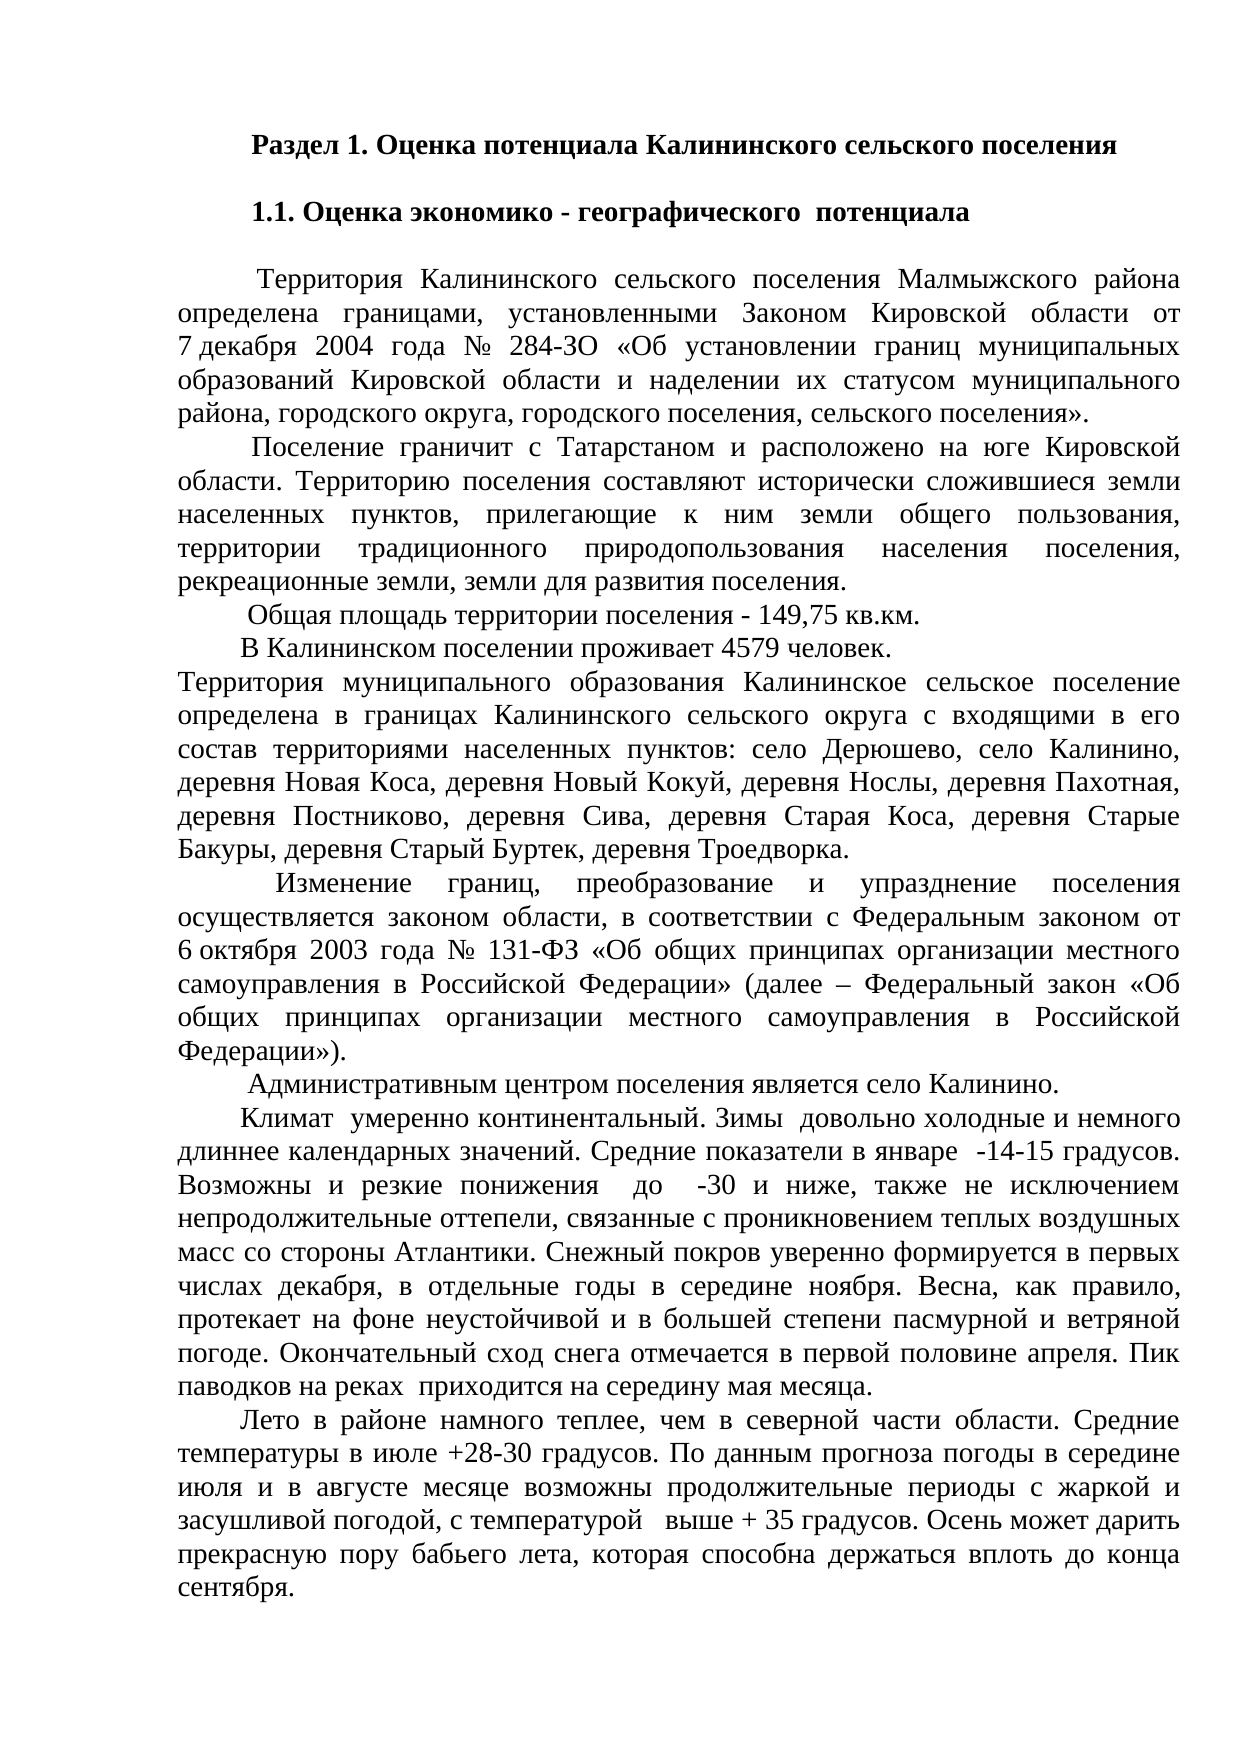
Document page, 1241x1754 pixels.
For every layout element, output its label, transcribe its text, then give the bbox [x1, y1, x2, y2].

text Территория Калининского сельского поселения Малмыжского района определена границами, установленными Законом Кировской области от 7 декабря 2004 года № 284-ЗО «Об установлении границ муниципальных образований Кировской области и наделении их статусом муниципального района, городского округа, городского поселения, сельского поселения». [177, 261, 1181, 429]
text Административным центром поселения является село Калинино. [177, 1066, 1181, 1100]
text Климат умеренно континентальный. Зимы довольно холодные и немного длиннее календарных значений. Средние показатели в январе -14-15 градусов. Возможны и резкие понижения до -30 и ниже, также не исключением непродолжительные оттепели, связанные с проникновением теплых воздушных масс со стороны Атлантики. Снежный покров уверенно формируется в первых числах декабря, в отдельные годы в середине ноября. Весна, как правило, протекает на фоне неустойчивой и в большей степени пасмурной и ветряной погоде. Окончательный сход снега отмечается в первой половине апреля. Пик паводков на реках приходится на середину мая месяца. [177, 1100, 1181, 1402]
text Раздел 1. Оценка потенциала Калининского сельского поселения [177, 127, 1181, 161]
text Изменение границ, преобразование и упразднение поселения осуществляется законом области, в соответствии с Федеральным законом от 6 октября 2003 года № 131-ФЗ «Об общих принципах организации местного самоуправления в Российской Федерации» (далее – Федеральный закон «Об общих принципах организации местного самоуправления в Российской Федерации»). [177, 865, 1181, 1066]
text Территория муниципального образования Калининское сельское поселение определена в границах Калининского сельского округа с входящими в его состав территориями населенных пунктов: село Дерюшево, село Калинино, деревня Новая Коса, деревня Новый Кокуй, деревня Нослы, деревня Пахотная, деревня Постниково, деревня Сива, деревня Старая Коса, деревня Старые Бакуры, деревня Старый Буртек, деревня Троедворка. [177, 664, 1181, 865]
text В Калининском поселении проживает 4579 человек. [177, 630, 1181, 664]
text Поселение граничит с Татарстаном и расположено на юге Кировской области. Территорию поселения составляют исторически сложившиеся земли населенных пунктов, прилегающие к ним земли общего пользования, территории традиционного природопользования населения поселения, рекреационные земли, земли для развития поселения. [177, 429, 1181, 597]
text Общая площадь территории поселения - 149,75 кв.км. [177, 597, 1181, 630]
text 1.1. Оценка экономико - географического потенциала [177, 194, 1181, 228]
text Лето в районе намного теплее, чем в северной части области. Средние температуры в июле +28-30 градусов. По данным прогноза погоды в середине июля и в августе месяце возможны продолжительные периоды с жаркой и засушливой погодой, с температурой выше + 35 градусов. Осень может дарить прекрасную пору бабьего лета, которая способна держаться вплоть до конца сентября. [177, 1402, 1181, 1603]
